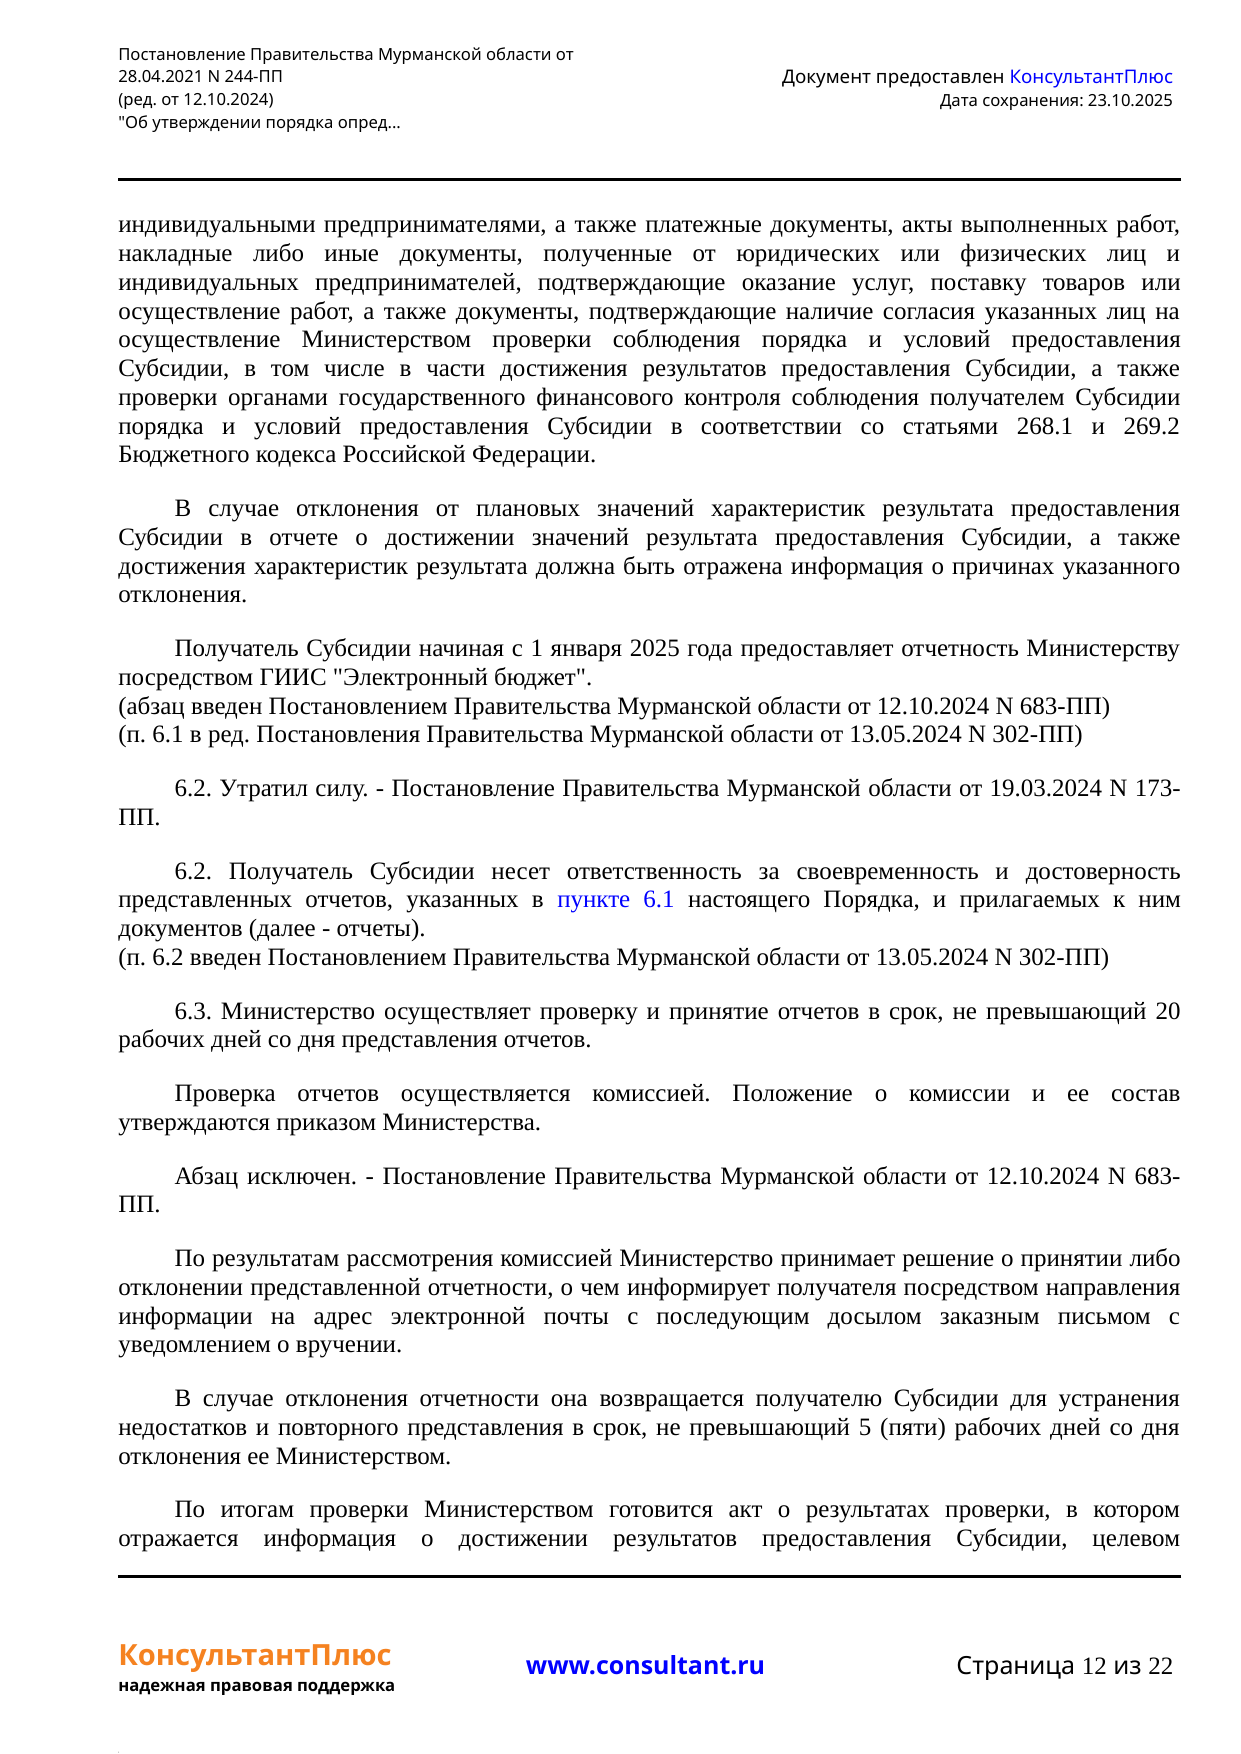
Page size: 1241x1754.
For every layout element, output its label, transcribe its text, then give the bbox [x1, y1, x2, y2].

text 6.2. Утратил силу. - Постановление Правительства Мурманской области от 19.03.2024 N 173-ПП. [118, 773, 1181, 831]
text (п. 6.1 в ред. Постановления Правительства Мурманской области от 13.05.2024 N 302-ПП) [118, 719, 1181, 748]
text (п. 6.2 введен Постановлением Правительства Мурманской области от 13.05.2024 N 302-ПП) [118, 942, 1181, 971]
text В случае отклонения отчетности она возвращается получателю Субсидии для устранения недостатков и повторного представления в срок, не превышающий 5 (пяти) рабочих дней со дня отклонения ее Министерством. [118, 1383, 1181, 1469]
text В случае отклонения от плановых значений характеристик результата предоставления Субсидии в отчете о достижении значений результата предоставления Субсидии, а также достижения характеристик результата должна быть отражена информация о причинах указанного отклонения. [118, 493, 1181, 608]
text 6.3. Министерство осуществляет проверку и принятие отчетов в срок, не превышающий 20 рабочих дней со дня представления отчетов. [118, 996, 1181, 1053]
text По результатам рассмотрения комиссией Министерство принимает решение о принятии либо отклонении представленной отчетности, о чем информирует получателя посредством направления информации на адрес электронной почты с последующим досылом заказным письмом с уведомлением о вручении. [118, 1243, 1181, 1358]
text Получатель Субсидии начиная с 1 января 2025 года предоставляет отчетность Министерству посредством ГИИС "Электронный бюджет". [118, 633, 1181, 691]
text 6.2. Получатель Субсидии несет ответственность за своевременность и достоверность представленных отчетов, указанных в пункте 6.1 настоящего Порядка, и прилагаемых к ним документов (далее - отчеты). [118, 856, 1181, 942]
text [118, 1494, 1181, 1552]
text (абзац введен Постановлением Правительства Мурманской области от 12.10.2024 N 683-ПП) [118, 691, 1181, 719]
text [118, 209, 1181, 468]
text Абзац исключен. - Постановление Правительства Мурманской области от 12.10.2024 N 683-ПП. [118, 1161, 1181, 1218]
text Проверка отчетов осуществляется комиссией. Положение о комиссии и ее состав утверждаются приказом Министерства. [118, 1078, 1181, 1136]
